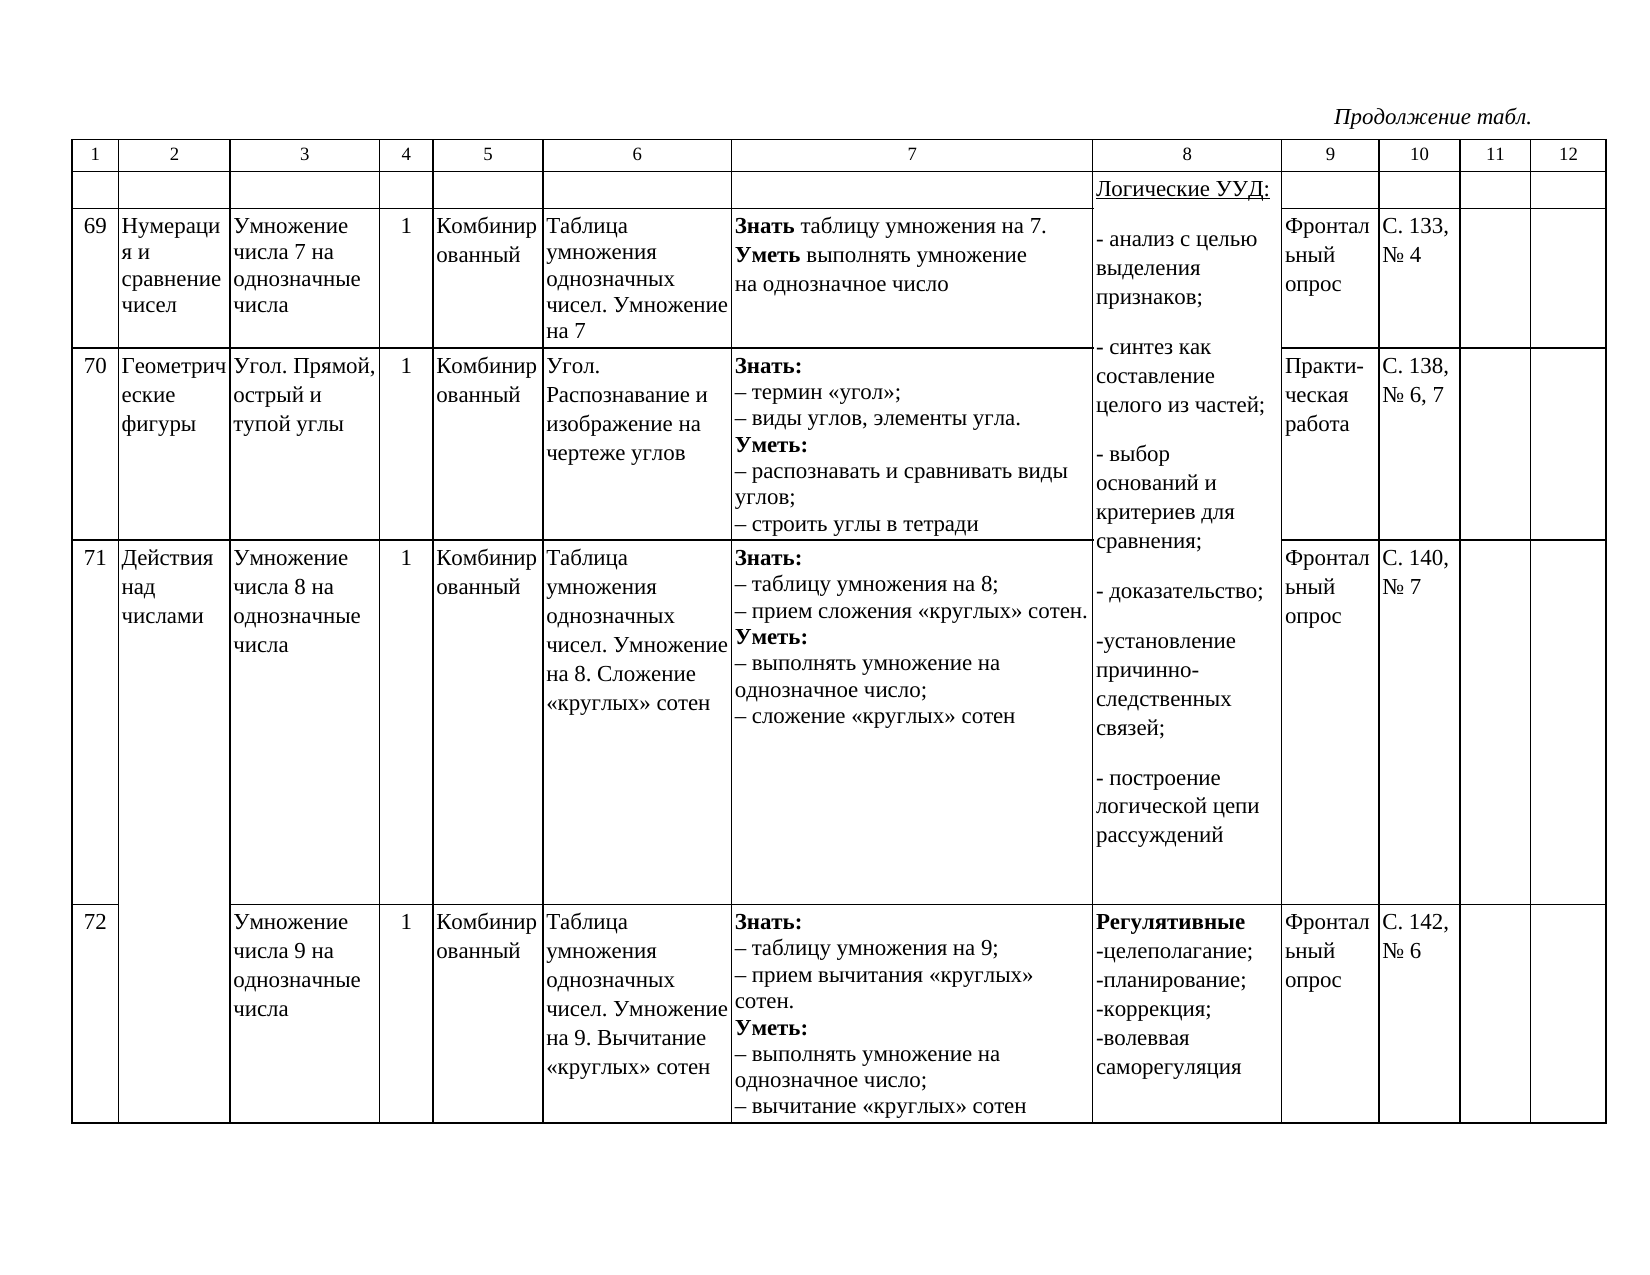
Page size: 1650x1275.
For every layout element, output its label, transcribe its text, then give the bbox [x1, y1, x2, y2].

table_cell Фронтальный опрос [1282, 541, 1378, 903]
table_cell Регулятивные -целеполагание; -планирование; -коррекция; -волеввая саморегуляция [1093, 905, 1281, 1122]
table_cell [544, 172, 731, 207]
table_cell [1461, 209, 1530, 347]
table_cell Знать: – таблицу умножения на 8; – прием сложения «круглых» сотен. Уметь: – выполнять умножение на однозначное число; – сложение «круглых» сотен [732, 541, 1092, 903]
table_cell [1380, 172, 1459, 207]
table_header 5 [434, 140, 542, 171]
table_cell 72 [73, 905, 118, 1122]
table_cell [231, 172, 379, 207]
table_cell С. 140, № 7 [1380, 541, 1459, 903]
table_cell 69 [73, 209, 118, 347]
table_cell Таблица умножения однозначных чисел. Умножение на 8. Сложение «круглых» сотен [544, 541, 731, 903]
table_cell [434, 172, 542, 207]
table_cell [1461, 349, 1530, 539]
table_header 4 [380, 140, 432, 171]
table_cell Нумерация и сравнение чисел [119, 209, 229, 347]
table_header 1 [73, 140, 118, 171]
table_header 11 [1461, 140, 1530, 171]
table_cell [1461, 172, 1530, 207]
table_cell Комбинированный [434, 541, 542, 903]
table_cell 70 [73, 349, 118, 539]
table_cell Практи-ческая работа [1282, 349, 1378, 539]
table_header 8 [1093, 140, 1281, 171]
table_cell [732, 172, 1092, 207]
table_cell Комбинированный [434, 209, 542, 347]
table_cell [1531, 541, 1605, 903]
table_cell С. 138, № 6, 7 [1380, 349, 1459, 539]
table_cell С. 142, № 6 [1380, 905, 1459, 1122]
table_cell Геометрические фигуры [119, 349, 229, 539]
table_cell Знать таблицу умножения на 7. Уметь выполнять умножение на однозначное число [732, 209, 1092, 347]
table_cell Логические УУД: - анализ с целью выделения признаков; - синтез как составление целого из частей; - выбор оснований и критериев для сравнения; - доказательство; -установление причинно-следственных связей; - построение логической цепи рассуждений [1093, 172, 1281, 903]
table_cell [1461, 905, 1530, 1122]
table_header 2 [119, 140, 229, 171]
table_cell Умножение числа 9 на однозначные числа [231, 905, 379, 1122]
table_cell 1 [380, 541, 432, 903]
table_cell Таблица умножения однозначных чисел. Умножение на 9. Вычитание «круглых» сотен [544, 905, 731, 1122]
table_cell [1531, 349, 1605, 539]
table_cell [1282, 172, 1378, 207]
text Продолжение табл. [29, 103, 1532, 130]
table_cell Умножение числа 8 на однозначные числа [231, 541, 379, 903]
table_cell [380, 172, 432, 207]
table_cell 71 [73, 541, 118, 903]
table_header 10 [1380, 140, 1459, 171]
table_cell [1531, 905, 1605, 1122]
table_cell Знать: – термин «угол»; – виды углов, элементы угла. Уметь: – распознавать и сравнивать виды углов; – строить углы в тетради [732, 349, 1092, 539]
table_cell [119, 172, 229, 207]
table_cell С. 133, № 4 [1380, 209, 1459, 347]
table_cell Угол. Прямой, острый и тупой углы [231, 349, 379, 539]
table_cell Угол. Распознавание и изображение на чертеже углов [544, 349, 731, 539]
table_cell [1531, 209, 1605, 347]
table_cell Комбинированный [434, 349, 542, 539]
table_header 9 [1282, 140, 1378, 171]
table_header 7 [732, 140, 1092, 171]
table_cell 1 [380, 349, 432, 539]
table_cell Комбинированный [434, 905, 542, 1122]
table_cell Знать: – таблицу умножения на 9; – прием вычитания «круглых» сотен. Уметь: – выполнять умножение на однозначное число; – вычитание «круглых» сотен [732, 905, 1092, 1122]
table_header 12 [1531, 140, 1605, 171]
table_cell Умножение числа 7 на однозначные числа [231, 209, 379, 347]
table_cell Фронтальный опрос [1282, 905, 1378, 1122]
table_cell [73, 172, 118, 207]
table_cell [1461, 541, 1530, 903]
table_header 3 [231, 140, 379, 171]
table_cell Действия над числами [119, 541, 229, 1122]
table_cell 1 [380, 209, 432, 347]
table_cell [1531, 172, 1605, 207]
table_cell Таблица умножения однозначных чисел. Умножение на 7 [544, 209, 731, 347]
table_header 6 [544, 140, 731, 171]
table_cell Фронтальный опрос [1282, 209, 1378, 347]
table_cell 1 [380, 905, 432, 1122]
